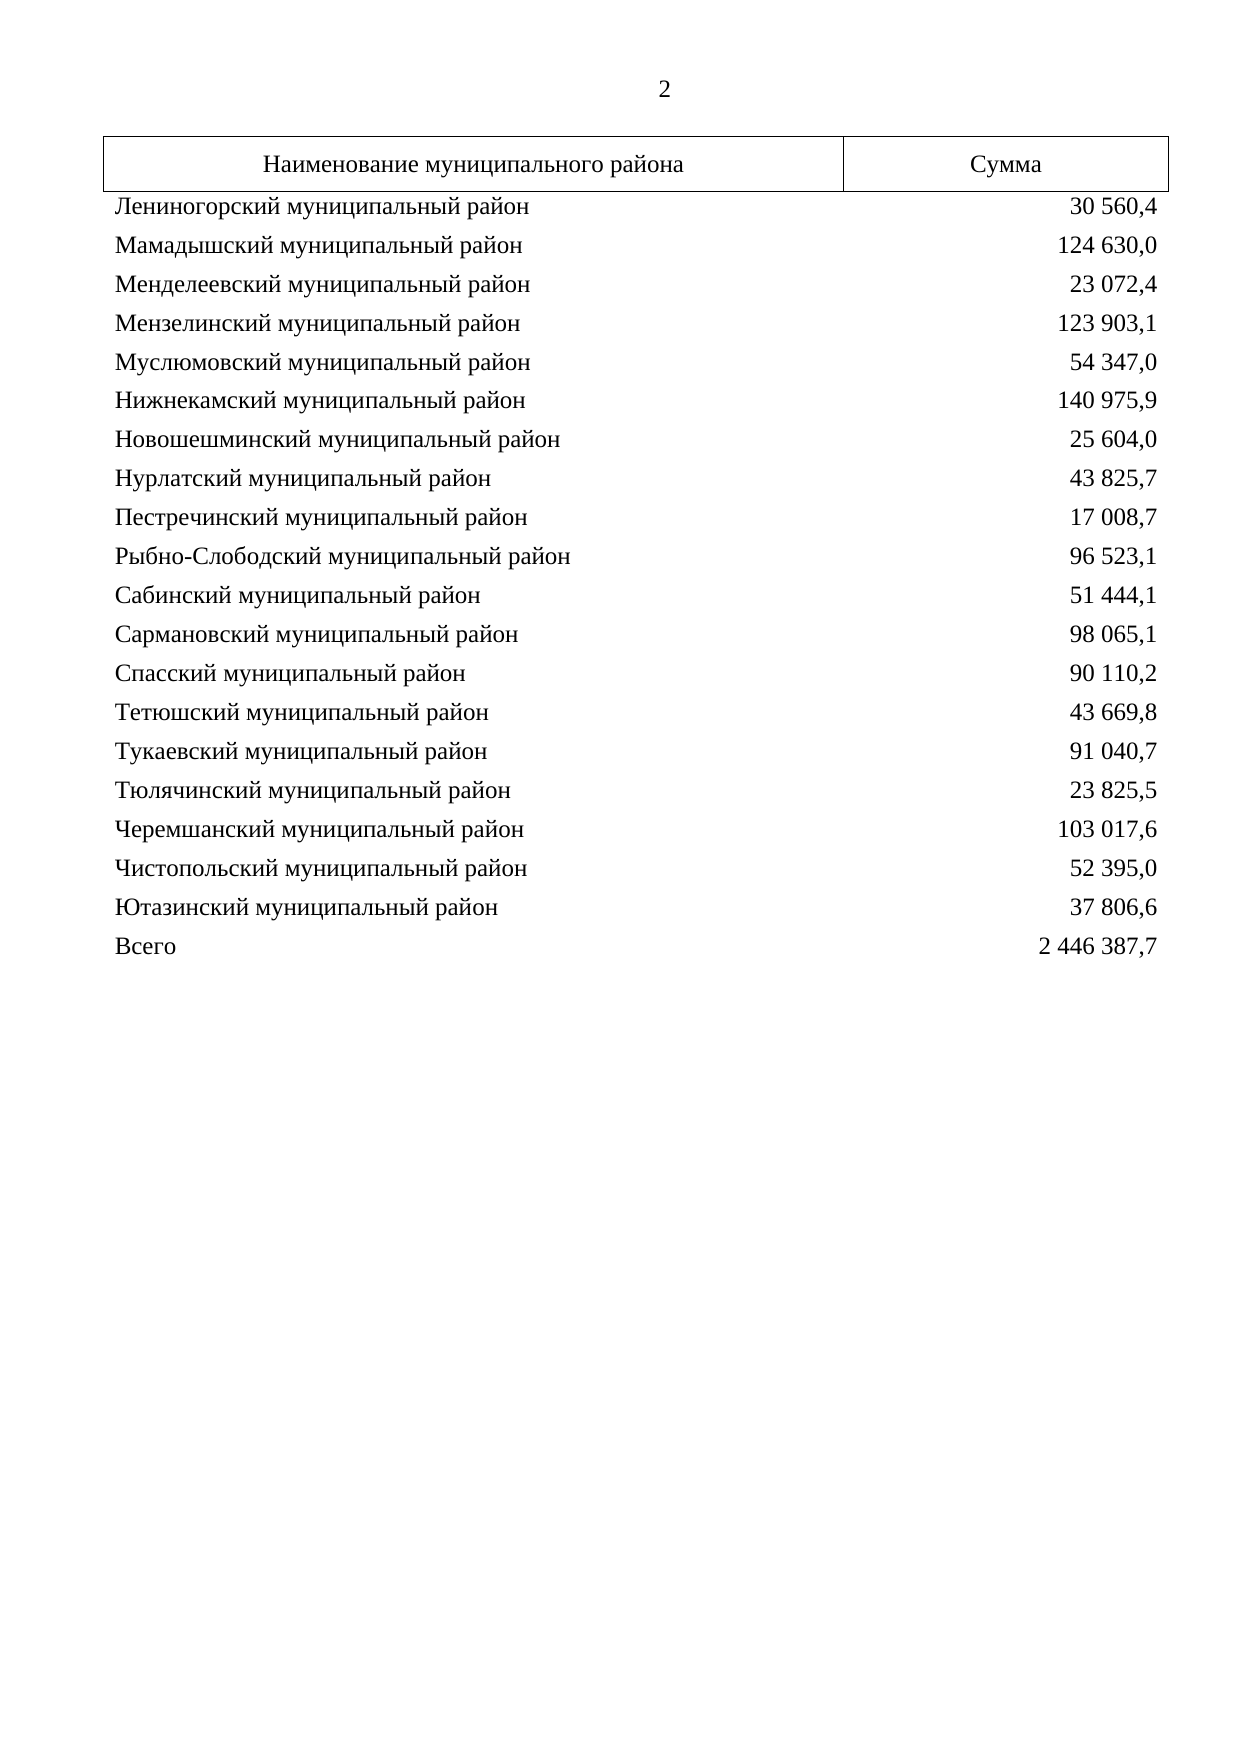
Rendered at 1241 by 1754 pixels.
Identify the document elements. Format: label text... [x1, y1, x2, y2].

table_cell Нурлатский муниципальный район [103, 464, 843, 502]
table_cell 54 347,0 [843, 347, 1168, 386]
table_cell Мамадышский муниципальный район [103, 230, 843, 269]
table_cell Пестречинский муниципальный район [103, 503, 843, 541]
table_cell Лениногорский муниципальный район [103, 192, 843, 230]
table_cell 123 903,1 [843, 308, 1168, 347]
table_cell Нижнекамский муниципальный район [103, 386, 843, 424]
table_cell Тюлячинский муниципальный район [103, 775, 843, 814]
table_cell Тетюшский муниципальный район [103, 697, 843, 736]
table_cell 25 604,0 [843, 425, 1168, 463]
table_cell Всего [103, 931, 843, 970]
table_cell 140 975,9 [843, 386, 1168, 424]
table_cell 96 523,1 [843, 541, 1168, 580]
table_cell Ютазинский муниципальный район [103, 892, 843, 931]
table_cell Мензелинский муниципальный район [103, 308, 843, 347]
table_cell Менделеевский муниципальный район [103, 269, 843, 308]
table_cell 90 110,2 [843, 658, 1168, 697]
table_cell Сабинский муниципальный район [103, 580, 843, 619]
table_cell Чистопольский муниципальный район [103, 853, 843, 892]
table_cell 23 072,4 [843, 269, 1168, 308]
table_header Сумма [844, 137, 1168, 191]
table_cell Спасский муниципальный район [103, 658, 843, 697]
table_cell 43 669,8 [843, 697, 1168, 736]
table_cell 30 560,4 [843, 192, 1168, 230]
table_cell 43 825,7 [843, 464, 1168, 502]
table_cell Тукаевский муниципальный район [103, 736, 843, 775]
table_cell 98 065,1 [843, 619, 1168, 658]
table_cell 17 008,7 [843, 503, 1168, 541]
table_cell Сармановский муниципальный район [103, 619, 843, 658]
table_cell Черемшанский муниципальный район [103, 814, 843, 853]
table_cell 103 017,6 [843, 814, 1168, 853]
table_cell Муслюмовский муниципальный район [103, 347, 843, 386]
table_cell Рыбно-Слободский муниципальный район [103, 541, 843, 580]
table_cell Новошешминский муниципальный район [103, 425, 843, 463]
table_cell 91 040,7 [843, 736, 1168, 775]
table_cell 51 444,1 [843, 580, 1168, 619]
table_cell 52 395,0 [843, 853, 1168, 892]
table_cell 2 446 387,7 [843, 931, 1168, 970]
table_cell 37 806,6 [843, 892, 1168, 931]
table_cell 124 630,0 [843, 230, 1168, 269]
table_header Наименование муниципального района [104, 137, 843, 191]
table_cell 23 825,5 [843, 775, 1168, 814]
